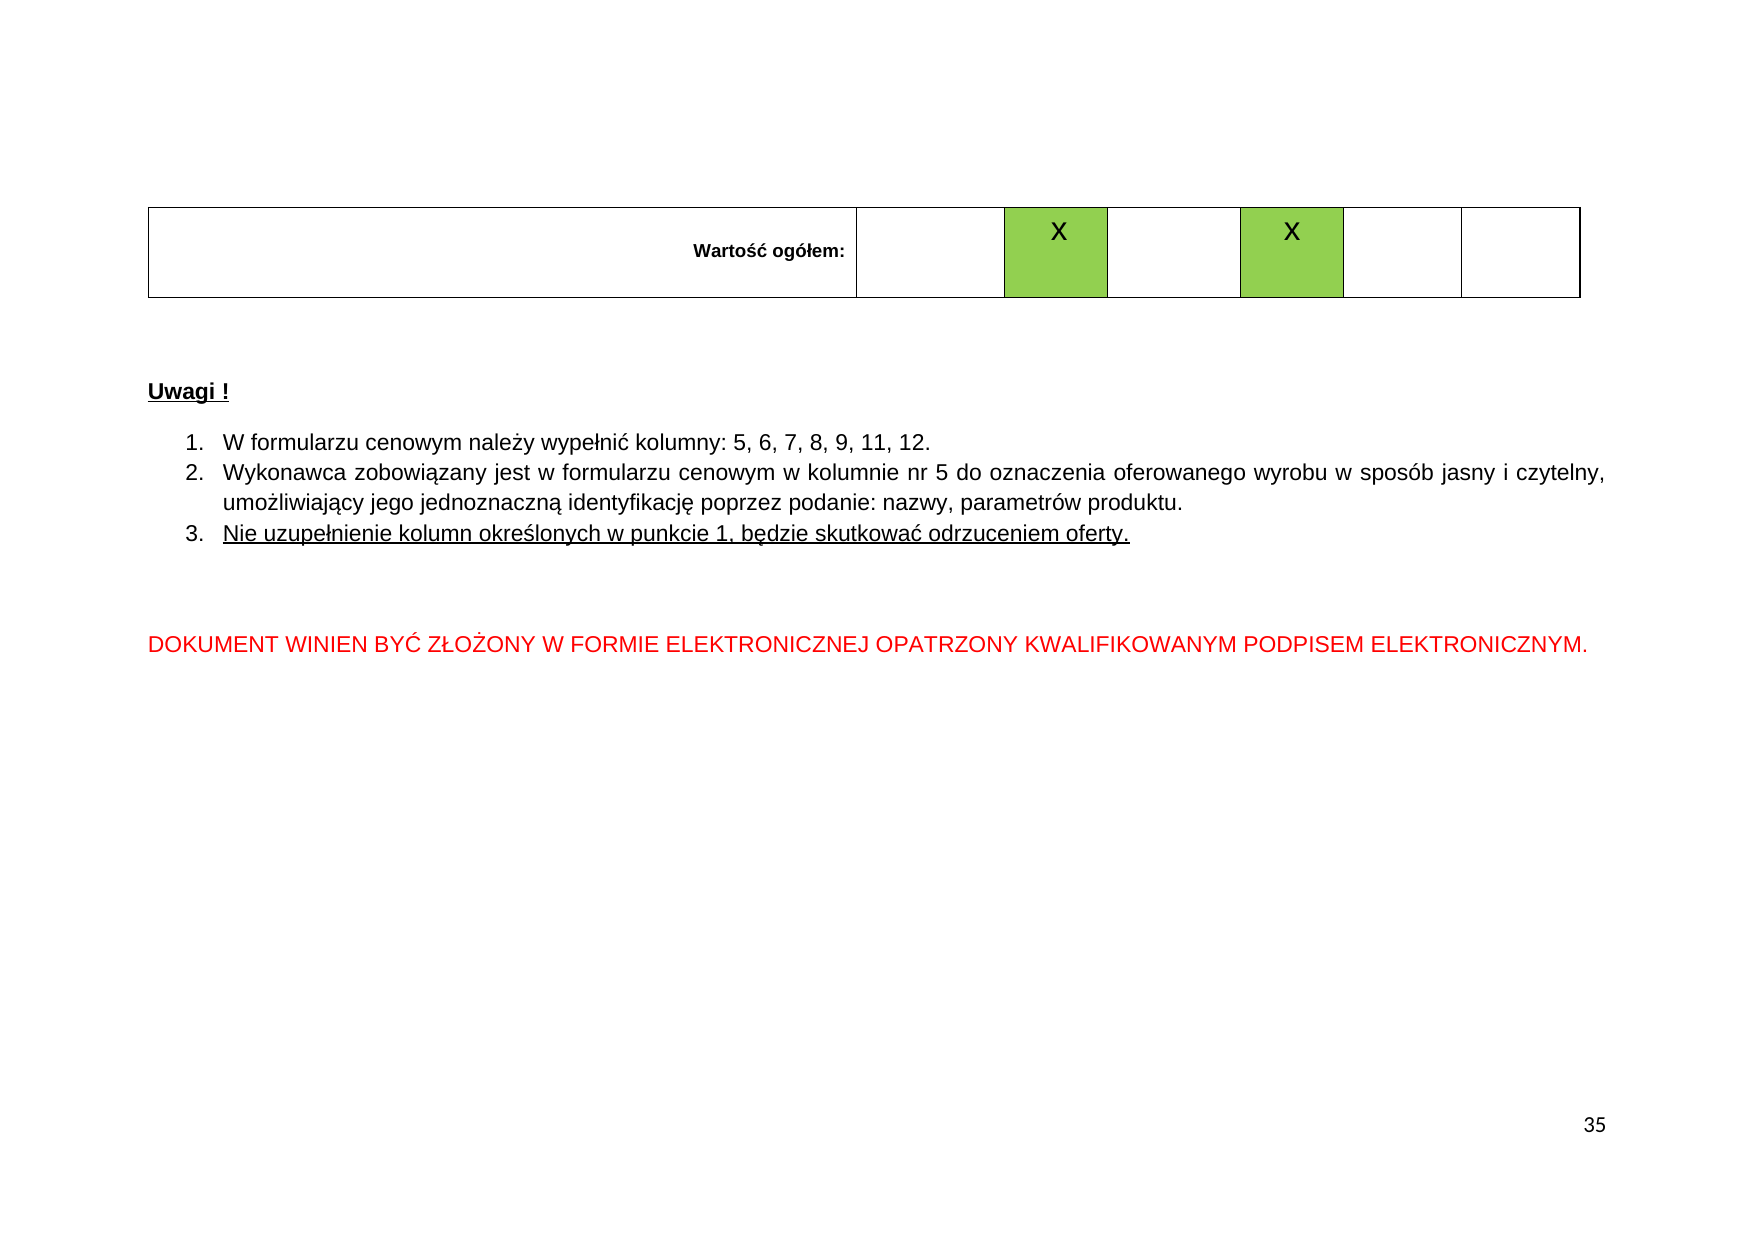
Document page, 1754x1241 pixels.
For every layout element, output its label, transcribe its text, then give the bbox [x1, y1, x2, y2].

table_cell x [1005, 208, 1107, 297]
table_cell Wartość ogółem: [149, 208, 856, 297]
list Nie uzupełnienie kolumn określonych w punkcie 1, będzie skutkować odrzuceniem oferty. [185, 519, 1606, 546]
text DOKUMENT WINIEN BYĆ ZŁOŻONY W FORMIE ELEKTRONICZNEJ OPATRZONY KWALIFIKOWANYM PODPISEM ELEKTRONICZNYM. [148, 631, 1606, 657]
table_cell [857, 208, 1004, 297]
list Wykonawca zobowiązany jest w formularzu cenowym w kolumnie nr 5 do oznaczenia oferowanego wyrobu w sposób jasny i czytelny, umożliwiający jego jednoznaczną identyfikację poprzez podanie: nazwy, parametrów produktu. [185, 459, 1606, 516]
table_cell [1462, 208, 1579, 297]
table_cell [1108, 208, 1240, 297]
list W formularzu cenowym należy wypełnić kolumny: 5, 6, 7, 8, 9, 11, 12. [185, 429, 1606, 455]
text Uwagi ! [148, 378, 1606, 404]
table_cell [1344, 208, 1461, 297]
table_cell x [1241, 208, 1343, 297]
